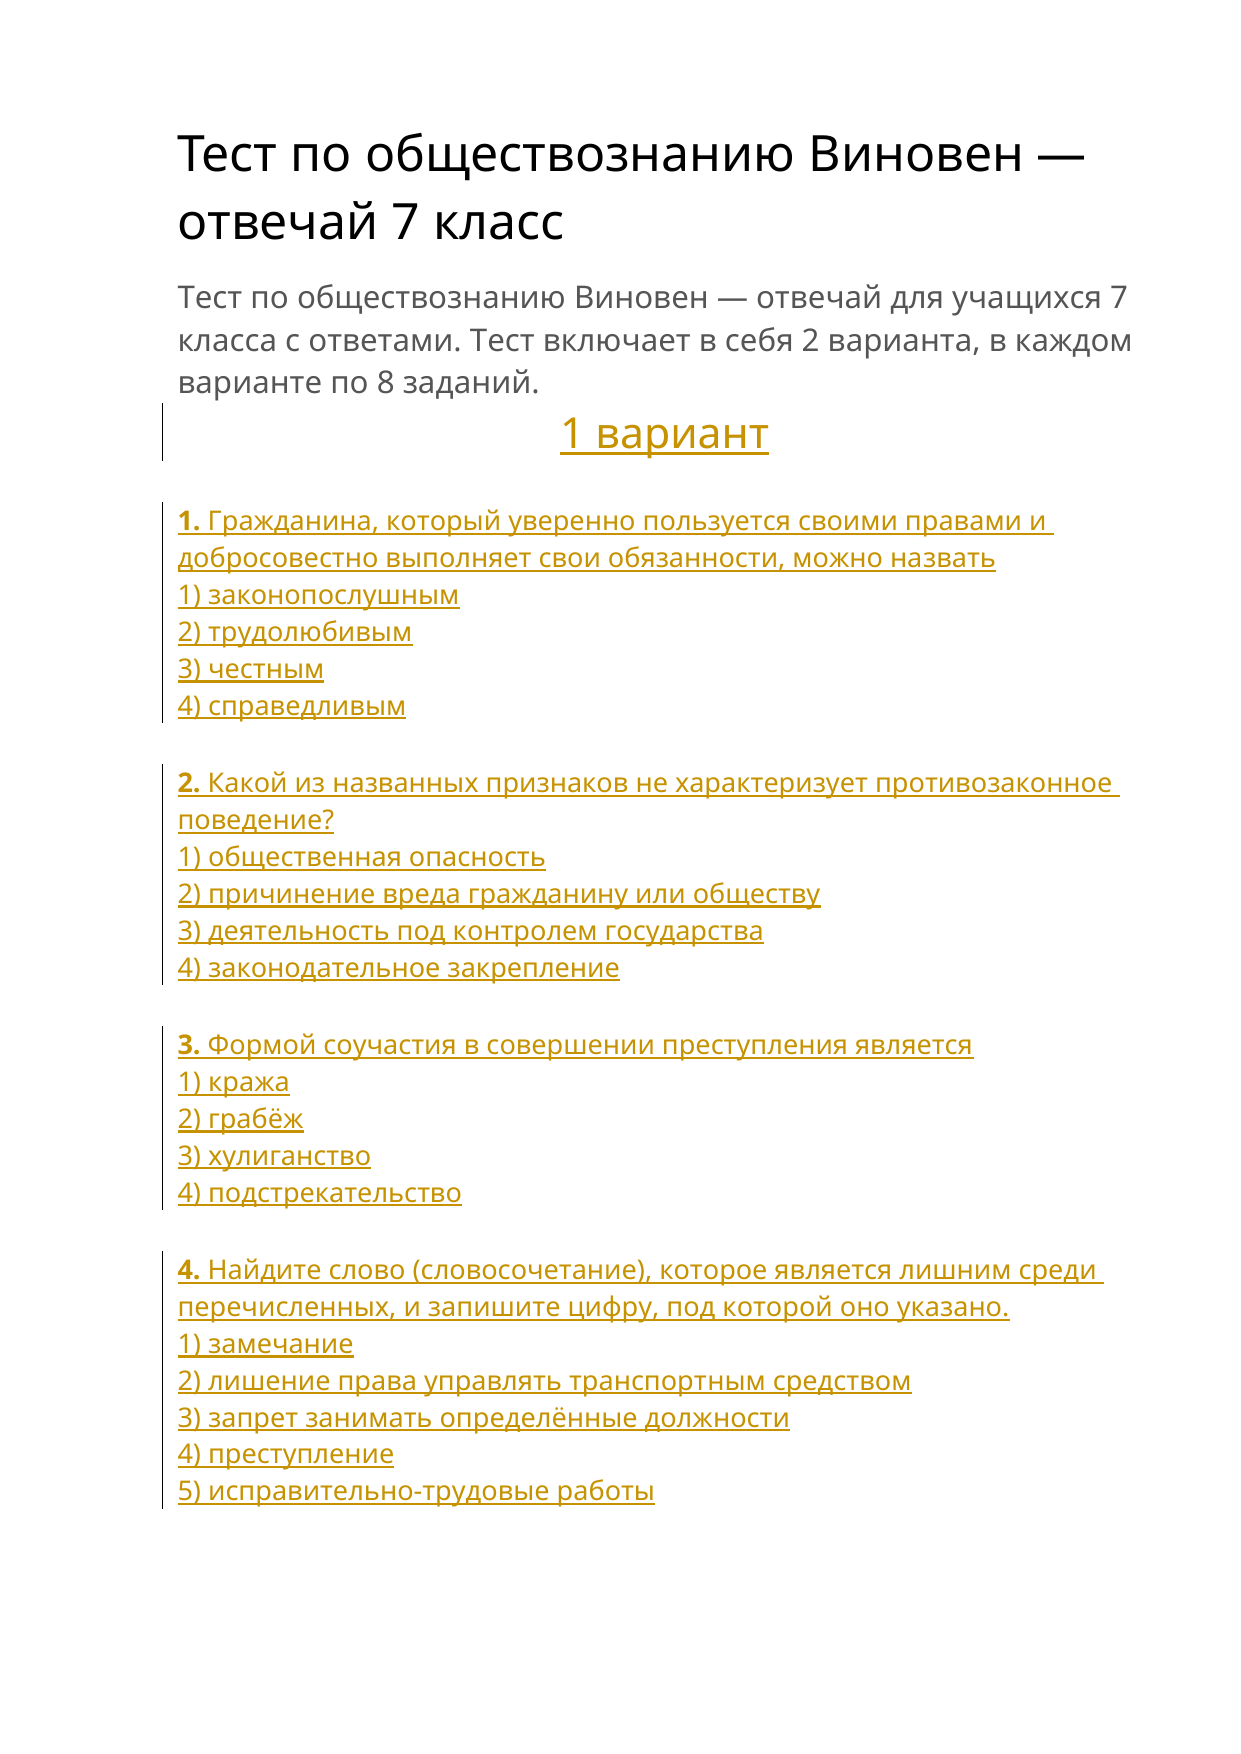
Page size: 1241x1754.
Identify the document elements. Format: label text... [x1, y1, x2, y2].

text Тест по обществознанию Виновен — отвечай 7 класс [177, 118, 1152, 254]
text Тест по обществознанию Виновен — отвечай для учащихся 7 класса с ответами. Тест включает в себя 2 варианта, в каждом варианте по 8 заданий. [177, 275, 1152, 403]
